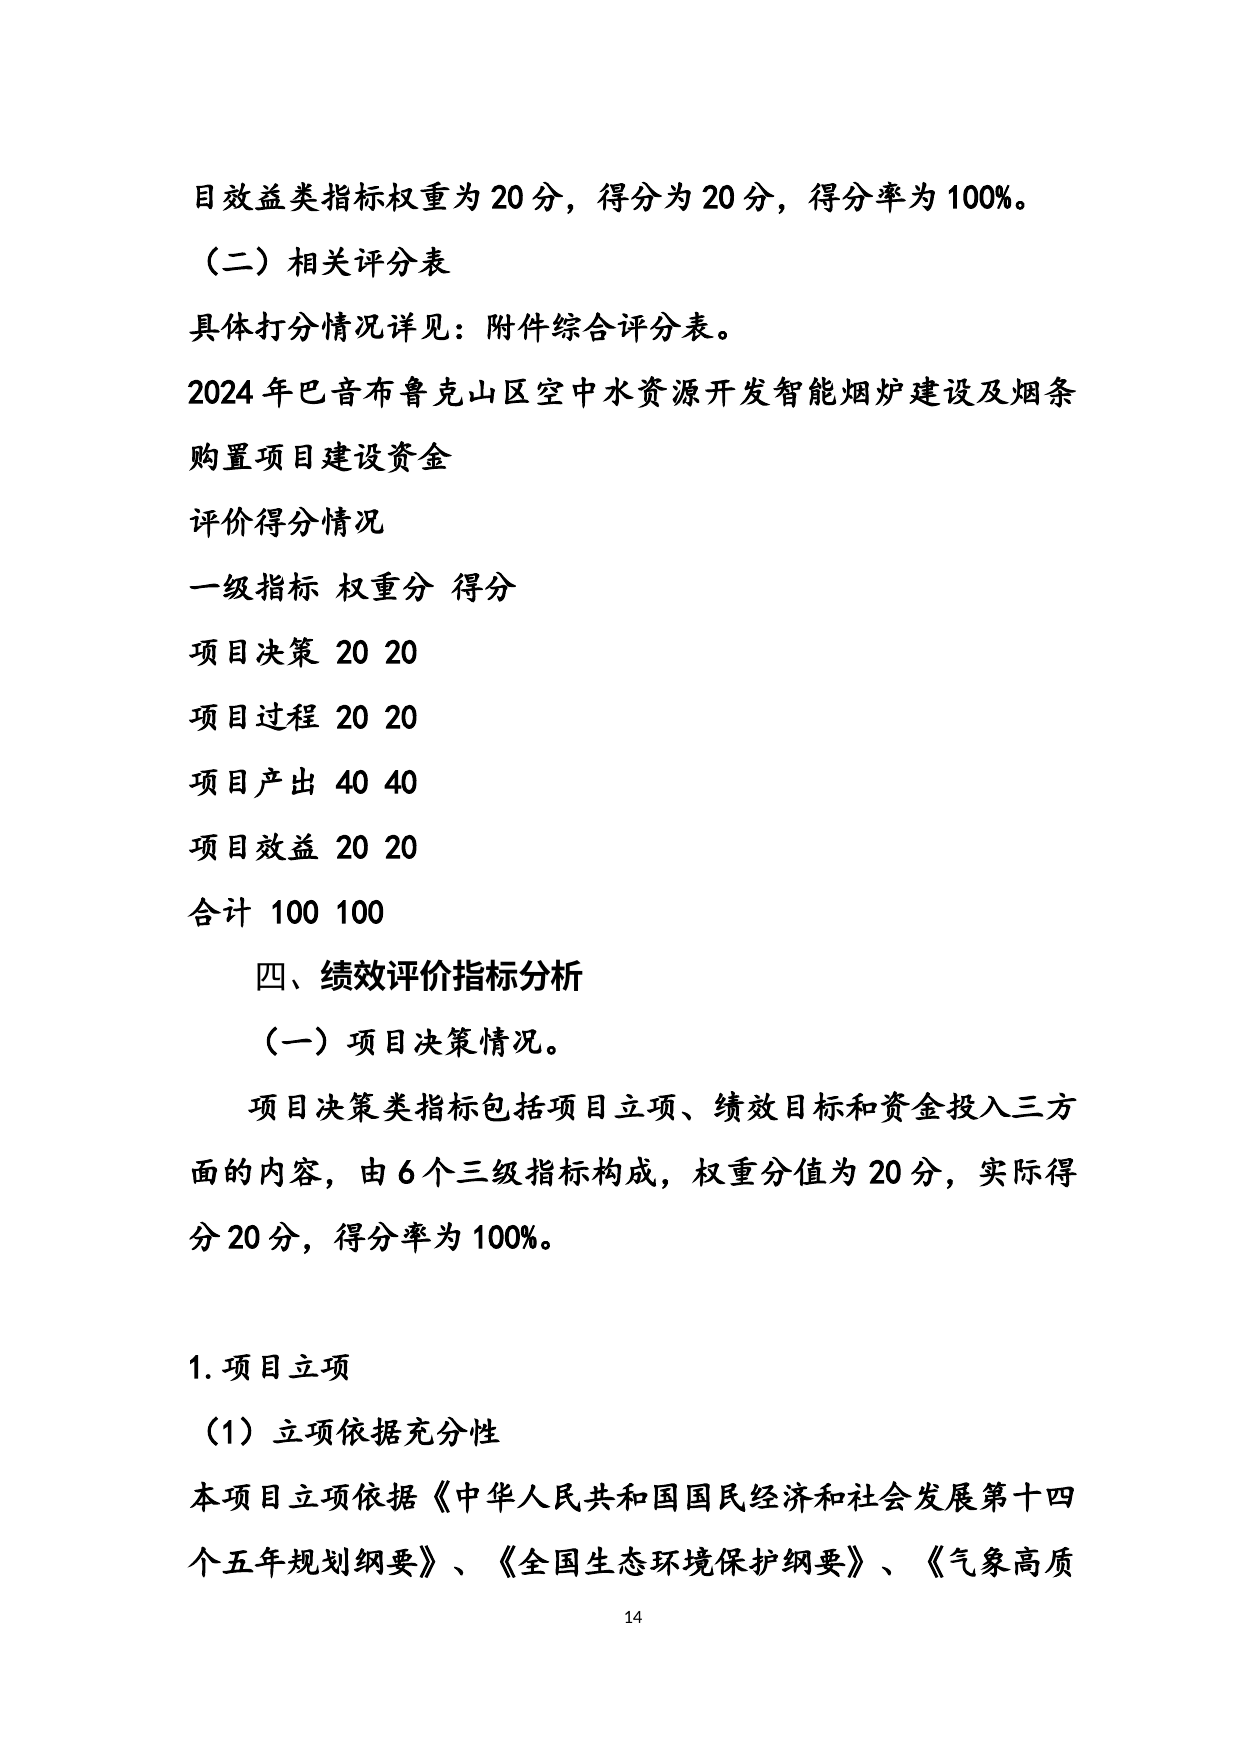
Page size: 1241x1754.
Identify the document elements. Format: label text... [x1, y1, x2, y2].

text 四、绩效评价指标分析 [187, 942, 1078, 1007]
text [187, 162, 1078, 942]
text （一）项目决策情况。 [187, 1007, 1078, 1072]
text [187, 1072, 1078, 1592]
